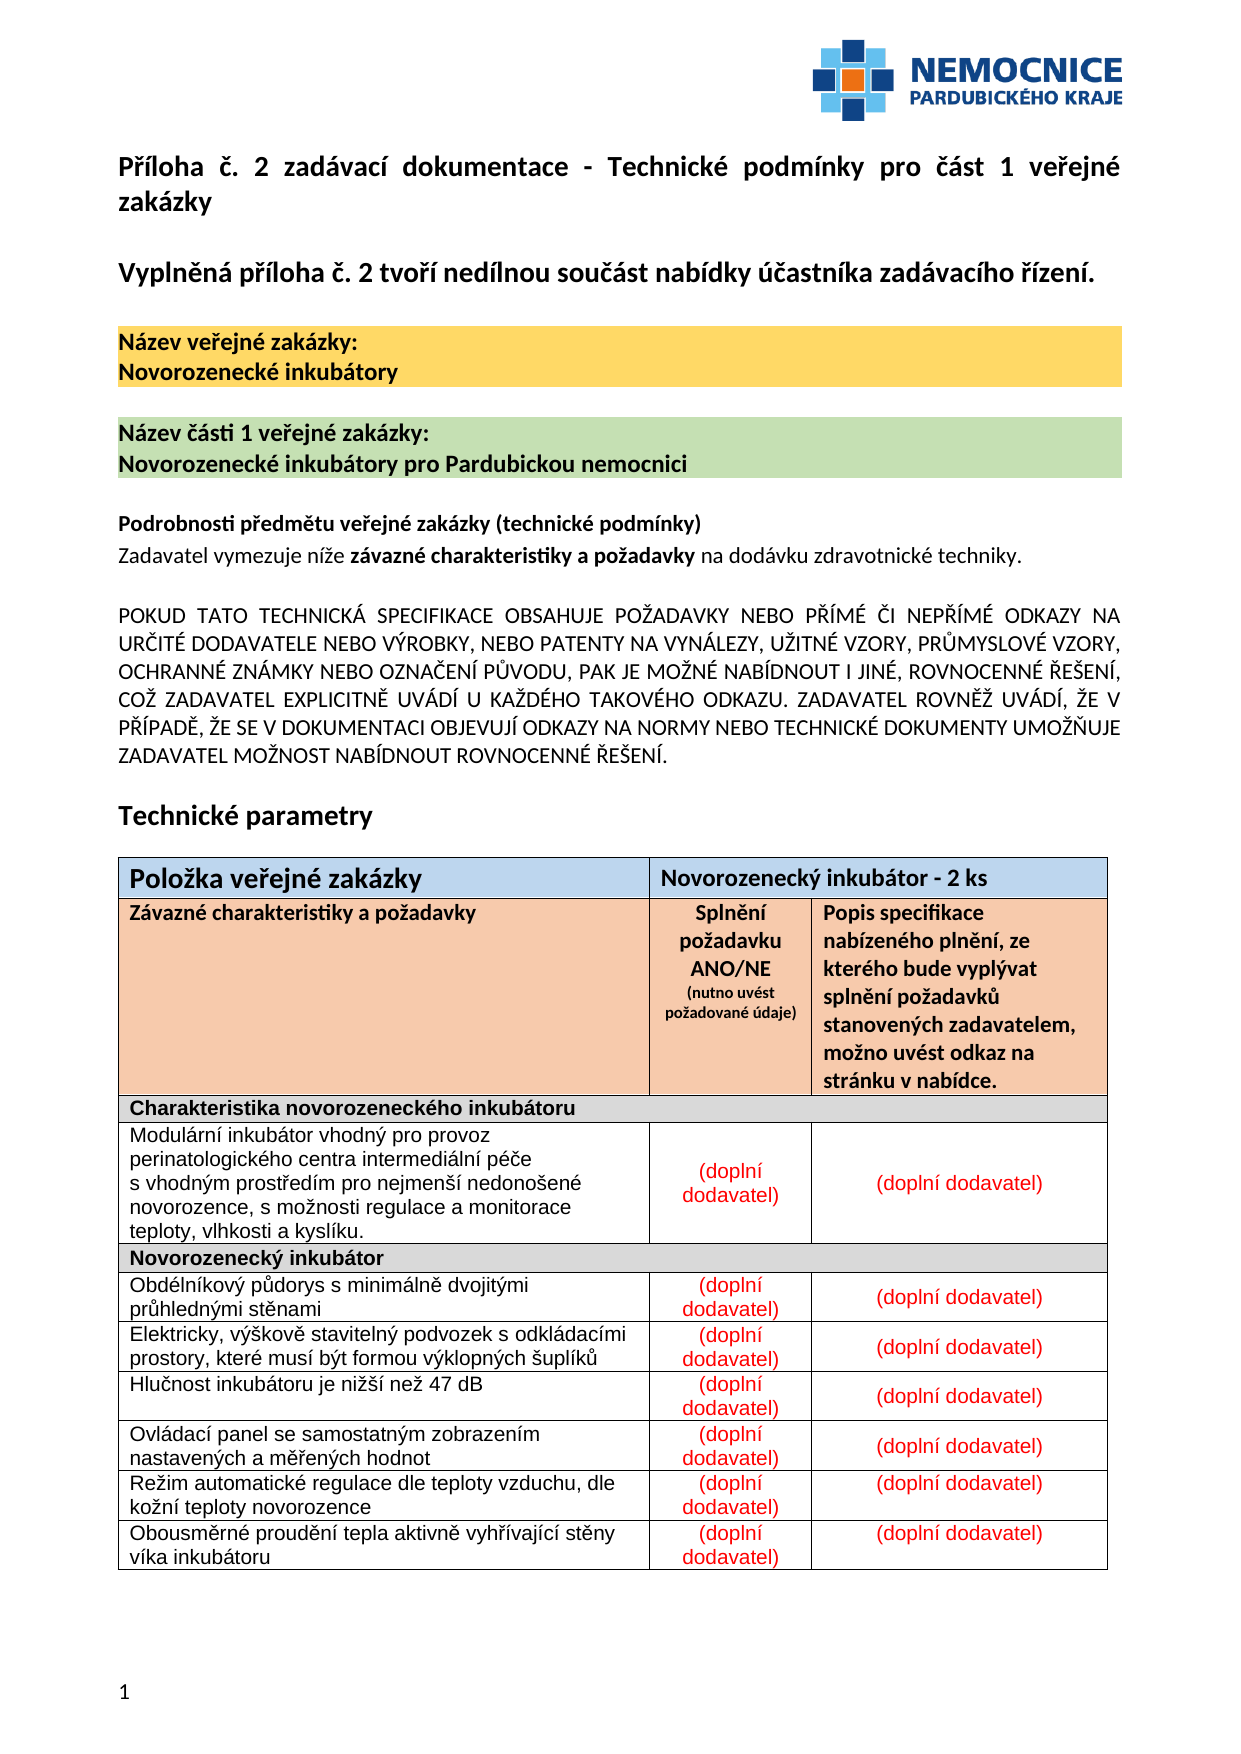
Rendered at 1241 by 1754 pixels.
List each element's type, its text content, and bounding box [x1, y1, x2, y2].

table_cell (doplní dodavatel) [812, 1471, 1107, 1519]
table_cell (doplní dodavatel) [650, 1273, 811, 1321]
table_cell (doplní dodavatel) [650, 1471, 811, 1519]
table_header Novorozenecký inkubátor - 2 ks [650, 858, 1107, 897]
table_cell Ovládací panel se samostatným zobrazením nastavených a měřených hodnot [119, 1421, 649, 1470]
table_cell Hlučnost inkubátoru je nižší než 47 dB [119, 1372, 649, 1420]
text Zadavatel vymezuje níže závazné charakteristiky a požadavky na dodávku zdravotnické techniky. [118, 541, 1122, 569]
text Novorozenecké inkubátory [118, 356, 1122, 387]
text Vyplněná příloha č. 2 tvoří nedílnou součást nabídky účastníka zadávacího řízení. [118, 254, 1122, 290]
text Příloha č. 2 zadávací dokumentace - Technické podmínky pro část 1 veřejné zakázky [118, 148, 1122, 219]
table_cell Modulární inkubátor vhodný pro provoz perinatologického centra intermediální péče s vhodným prostředím pro nejmenší nedonošené novorozence, s možnosti regulace a monitorace teploty, vlhkosti a kyslíku. [119, 1123, 649, 1242]
table_cell Režim automatické regulace dle teploty vzduchu, dle kožní teploty novorozence [119, 1471, 649, 1519]
text Novorozenecké inkubátory pro Pardubickou nemocnici [118, 448, 1122, 478]
text Podrobnosti předmětu veřejné zakázky (technické podmínky) [118, 509, 1122, 537]
table_cell (doplní dodavatel) [650, 1421, 811, 1470]
table_cell (doplní dodavatel) [812, 1123, 1107, 1242]
table_cell (doplní dodavatel) [812, 1322, 1107, 1371]
picture [811, 38, 1123, 122]
table_cell (doplní dodavatel) [650, 1322, 811, 1371]
table_header Položka veřejné zakázky [119, 858, 649, 897]
table_cell (doplní dodavatel) [650, 1521, 811, 1569]
text Název veřejné zakázky: [118, 326, 1122, 356]
table_cell (doplní dodavatel) [650, 1123, 811, 1242]
text Název části 1 veřejné zakázky: [118, 417, 1122, 448]
table_cell Popis specifikace nabízeného plnění, ze kterého bude vyplývat splnění požadavků stanovených zadavatelem, možno uvést odkaz na stránku v nabídce. [812, 899, 1107, 1094]
table_cell (doplní dodavatel) [812, 1421, 1107, 1470]
table_cell Obousměrné proudění tepla aktivně vyhřívající stěny víka inkubátoru [119, 1521, 649, 1569]
table_cell (doplní dodavatel) [650, 1372, 811, 1420]
table_cell Elektricky, výškově stavitelný podvozek s odkládacími prostory, které musí být formou výklopných šuplíků [119, 1322, 649, 1371]
table_cell (doplní dodavatel) [812, 1521, 1107, 1569]
table_cell Novorozenecký inkubátor [119, 1244, 1107, 1272]
table_cell Charakteristika novorozeneckého inkubátoru [119, 1096, 1107, 1122]
table_cell (doplní dodavatel) [812, 1273, 1107, 1321]
table_cell Závazné charakteristiky a požadavky [119, 899, 649, 1094]
table_cell (doplní dodavatel) [812, 1372, 1107, 1420]
table_cell Splnění požadavku ANO/NE (nutno uvést požadované údaje) [650, 899, 811, 1094]
table_cell Obdélníkový půdorys s minimálně dvojitými průhlednými stěnami [119, 1273, 649, 1321]
subtitle Technické parametry [118, 797, 1122, 833]
text POKUD TATO TECHNICKÁ SPECIFIKACE OBSAHUJE POŽADAVKY NEBO PŘÍMÉ ČI NEPŘÍMÉ ODKAZY NA URČITÉ DODAVATELE NEBO VÝROBKY, NEBO PATENTY NA VYNÁLEZY, UŽITNÉ VZORY, PRŮMYSLOVÉ VZORY, OCHRANNÉ ZNÁMKY NEBO OZNAČENÍ PŮVODU, PAK JE MOŽNÉ NABÍDNOUT I JINÉ, ROVNOCENNÉ ŘEŠENÍ, COŽ ZADAVATEL EXPLICITNĚ UVÁDÍ U KAŽDÉHO TAKOVÉHO ODKAZU. ZADAVATEL ROVNĚŽ UVÁDÍ, ŽE V PŘÍPADĚ, ŽE SE V DOKUMENTACI OBJEVUJÍ ODKAZY NA NORMY NEBO TECHNICKÉ DOKUMENTY UMOŽŇUJE ZADAVATEL MOŽNOST NABÍDNOUT ROVNOCENNÉ ŘEŠENÍ. [118, 601, 1122, 769]
